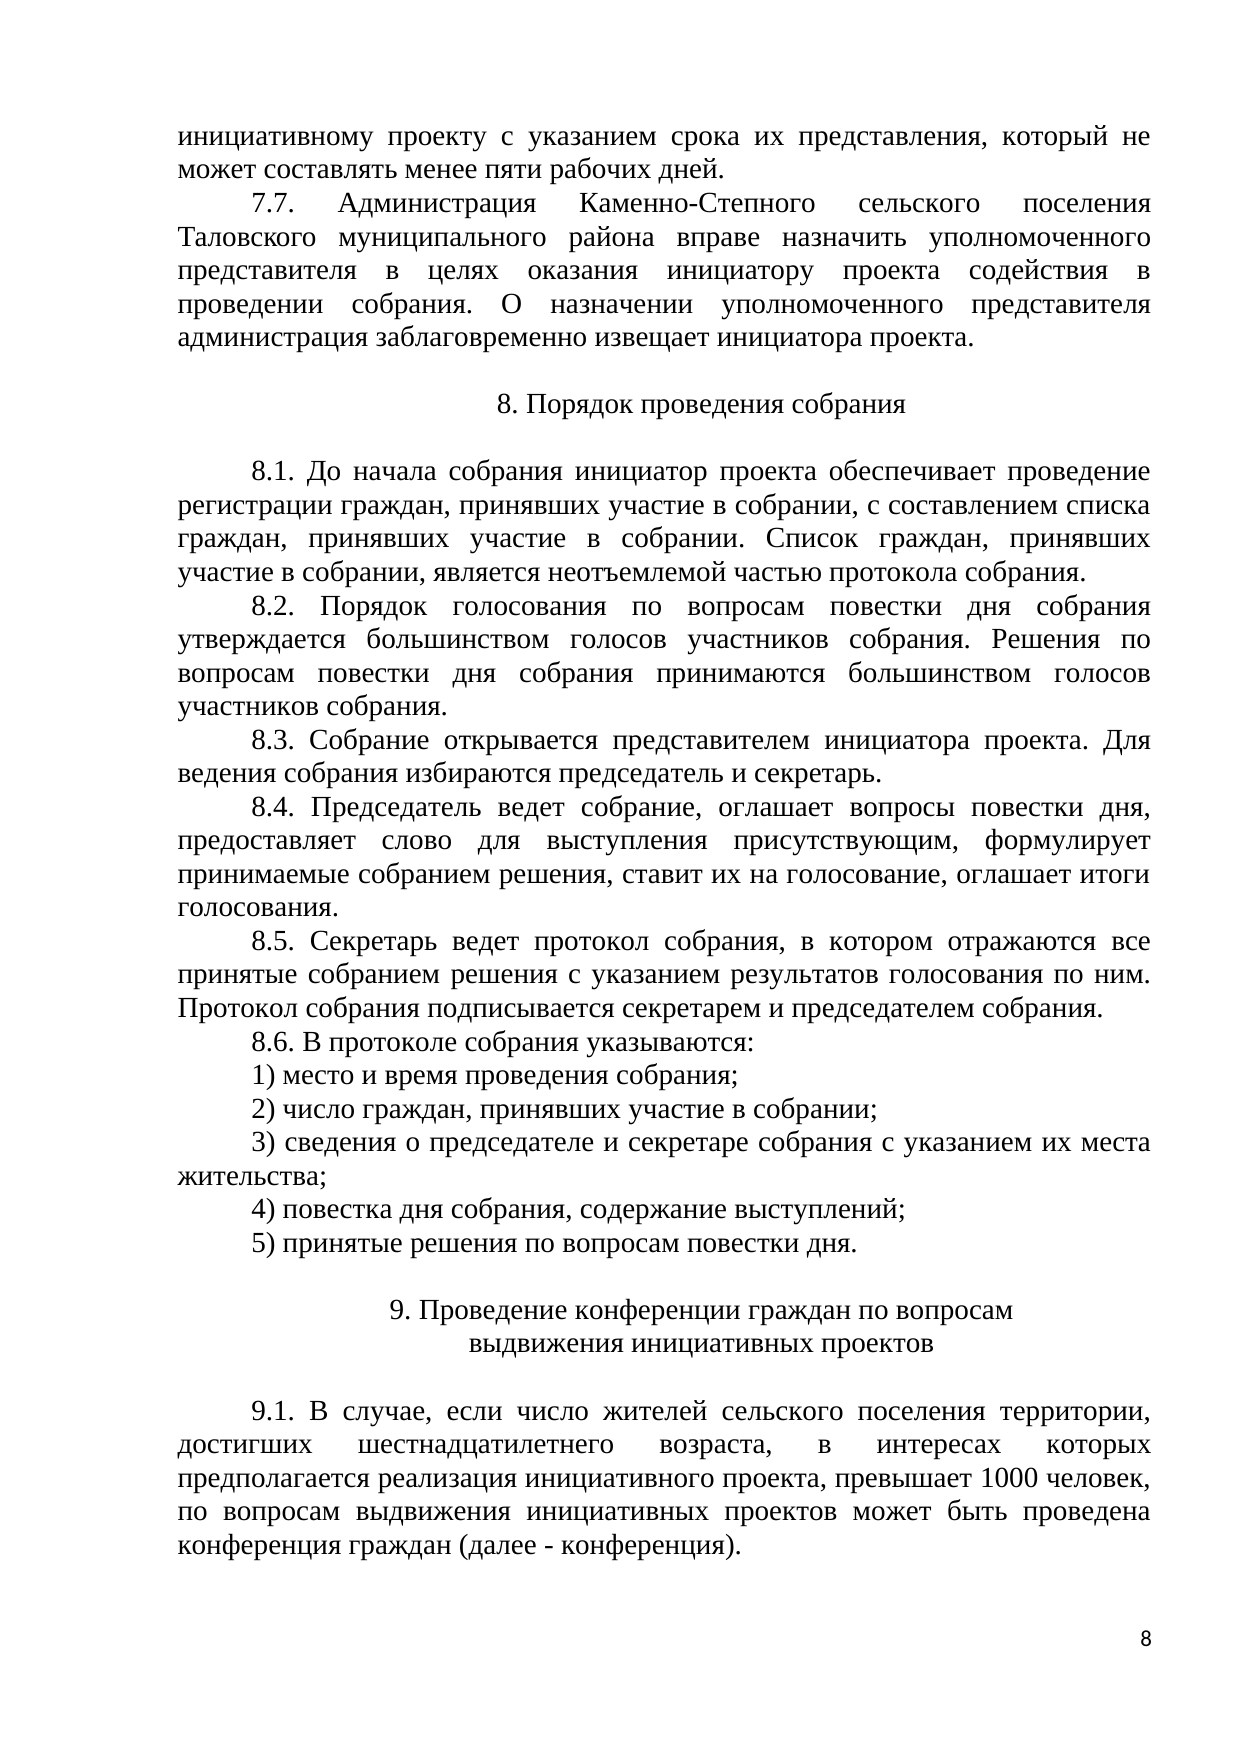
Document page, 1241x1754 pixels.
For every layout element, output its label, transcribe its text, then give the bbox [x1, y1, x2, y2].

text 9.1. В случае, если число жителей сельского поселения территории, достигших шестнадцатилетнего возраста, в интересах которых предполагается реализация инициативного проекта, превышает 1000 человек, по вопросам выдвижения инициативных проектов может быть проведена конференция граждан (далее - конференция). [177, 1393, 1152, 1560]
text 2) число граждан, принявших участие в собрании; [177, 1091, 1152, 1124]
text 8.3. Собрание открывается представителем инициатора проекта. Для ведения собрания избираются председатель и секретарь. [177, 722, 1152, 789]
text 1) место и время проведения собрания; [177, 1057, 1152, 1091]
text 7.7. Администрация Каменно-Степного сельского поселения Таловского муниципального района вправе назначить уполномоченного представителя в целях оказания инициатору проекта содействия в проведении собрания. О назначении уполномоченного представителя администрация заблаговременно извещает инициатора проекта. [177, 185, 1152, 353]
text 5) принятые решения по вопросам повестки дня. [177, 1225, 1152, 1258]
text 8.4. Председатель ведет собрание, оглашает вопросы повестки дня, предоставляет слово для выступления присутствующим, формулирует принимаемые собранием решения, ставит их на голосование, оглашает итоги голосования. [177, 789, 1152, 923]
text 8.5. Секретарь ведет протокол собрания, в котором отражаются все принятые собранием решения с указанием результатов голосования по ним. Протокол собрания подписывается секретарем и председателем собрания. [177, 923, 1152, 1024]
title 8. Порядок проведения собрания [177, 386, 1152, 420]
text 8.1. До начала собрания инициатор проекта обеспечивает проведение регистрации граждан, принявших участие в собрании, с составлением списка граждан, принявших участие в собрании. Список граждан, принявших участие в собрании, является неотъемлемой частью протокола собрания. [177, 453, 1152, 588]
text 8.6. В протоколе собрания указываются: [177, 1024, 1152, 1057]
text 3) сведения о председателе и секретаре собрания с указанием их места жительства; [177, 1124, 1152, 1191]
text 4) повестка дня собрания, содержание выступлений; [177, 1191, 1152, 1225]
title 9. Проведение конференции граждан по вопросам [177, 1292, 1152, 1326]
title выдвижения инициативных проектов [177, 1326, 1152, 1359]
text 8.2. Порядок голосования по вопросам повестки дня собрания утверждается большинством голосов участников собрания. Решения по вопросам повестки дня собрания принимаются большинством голосов участников собрания. [177, 588, 1152, 722]
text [177, 118, 1152, 185]
